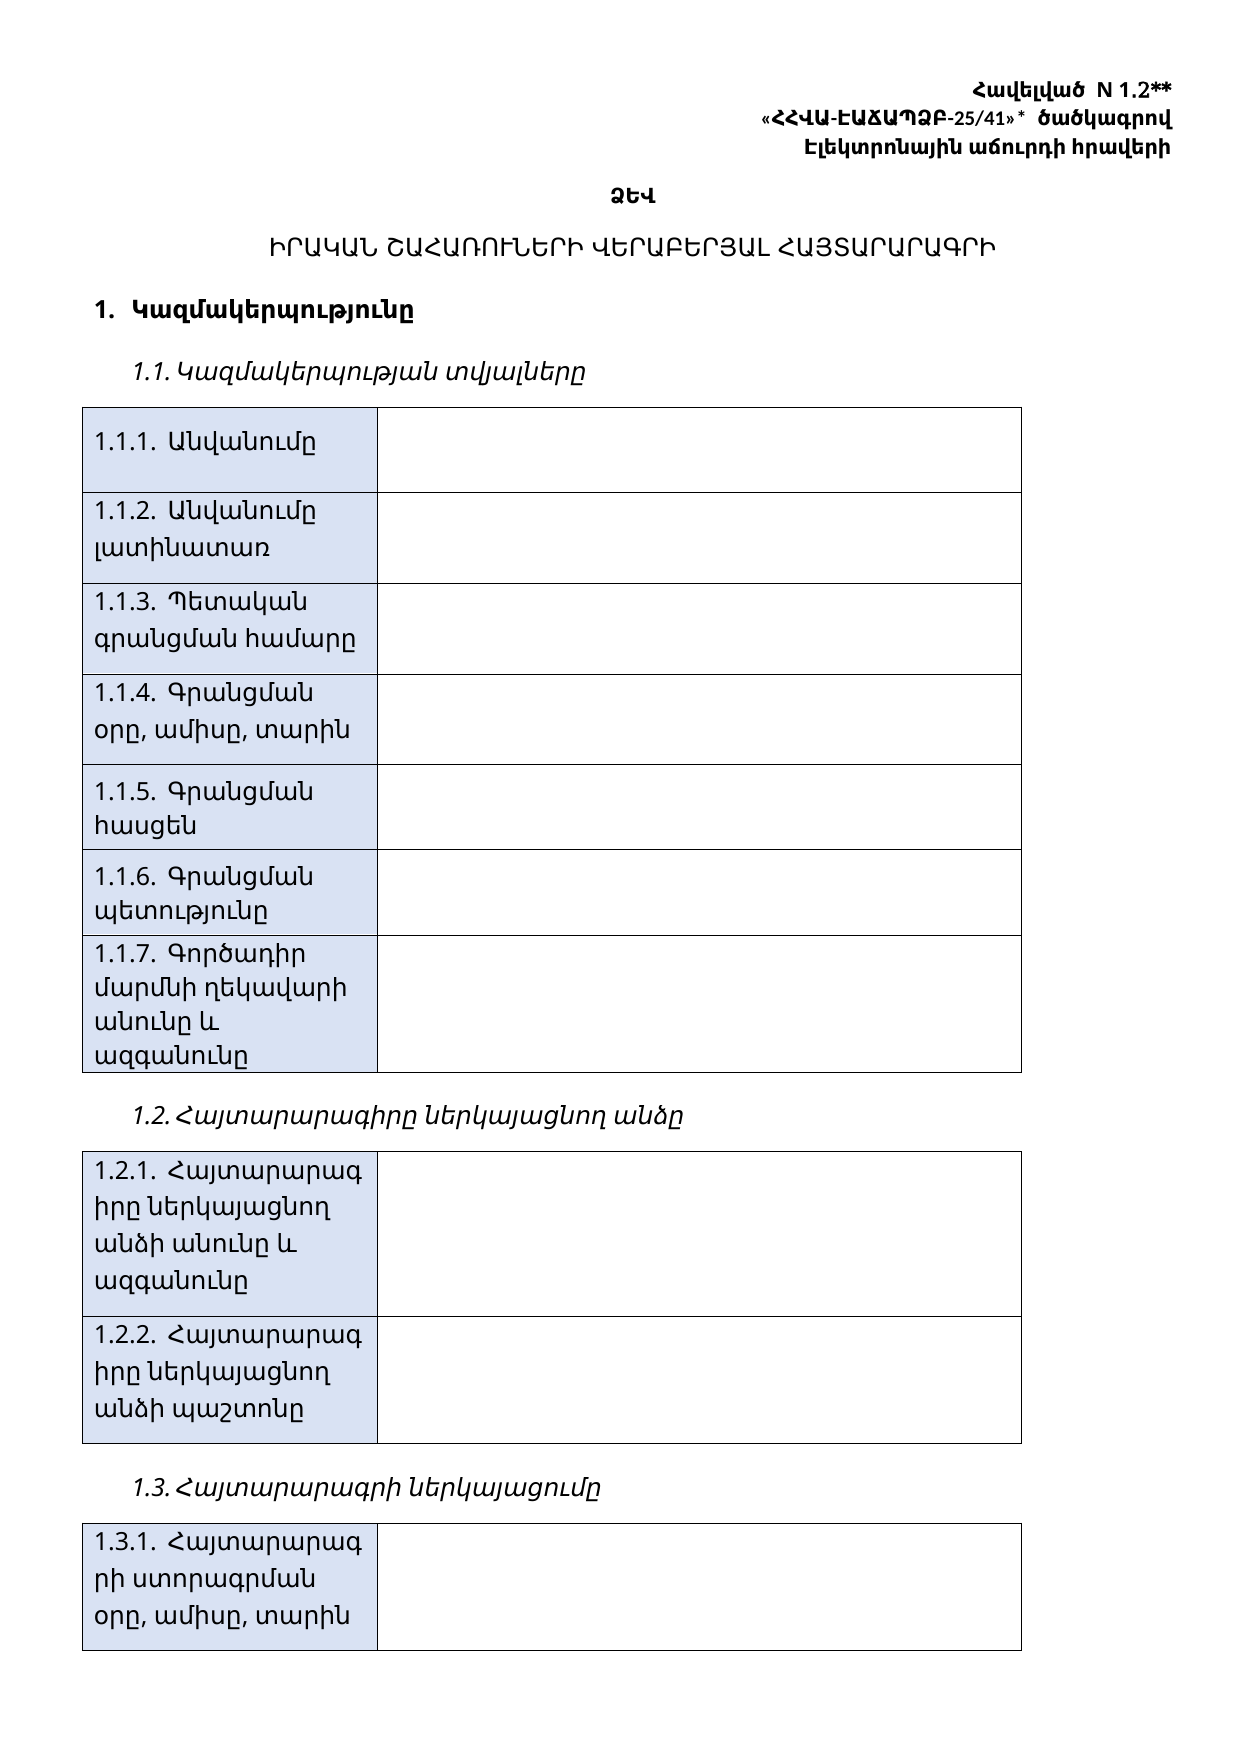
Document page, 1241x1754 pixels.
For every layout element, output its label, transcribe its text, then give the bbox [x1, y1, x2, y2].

list Հայտարարագիրը ներկայացնող անձը [131, 1098, 1171, 1132]
table_cell Գրանցման օրը, ամիսը, տարին [83, 675, 377, 764]
list Հայտարարագրի ներկայացումը [131, 1469, 1171, 1503]
table_header Հայտարարագիրը ներկայացնող անձի անունը և ազգանունը [83, 1152, 377, 1316]
text ԻՐԱԿԱՆ ՇԱՀԱՌՈՒՆԵՐԻ ՎԵՐԱԲԵՐՅԱԼ ՀԱՅՏԱՐԱՐԱԳՐԻ [94, 233, 1171, 262]
list Կազմակերպության տվյալները [131, 353, 1171, 387]
text «ՀՀՎԱ-ԷԱՃԱՊՁԲ-25/41»* ծածկագրով [94, 103, 1171, 132]
table_cell Անվանումը լատինատառ [83, 493, 377, 583]
table_cell [378, 765, 1021, 849]
text Հավելված N 1․2** [94, 75, 1171, 103]
table_header Անվանումը [83, 408, 377, 492]
table_header [378, 408, 1021, 492]
text ՁԵՎ [94, 184, 1171, 209]
table_cell [378, 1317, 1021, 1443]
table_cell Հայտարարագիրը ներկայացնող անձի պաշտոնը [83, 1317, 377, 1443]
table_cell [378, 675, 1021, 764]
table_cell Պետական գրանցման համարը [83, 584, 377, 673]
table_cell [378, 584, 1021, 673]
text Էլեկտրոնային աճուրդի հրավերի [94, 132, 1171, 160]
table_cell Գործադիր մարմնի ղեկավարի անունը և ազգանունը [83, 936, 377, 1072]
table_cell Գրանցման պետությունը [83, 850, 377, 934]
list Կազմակերպությունը [94, 291, 1171, 326]
table_header [378, 1524, 1021, 1650]
table_cell [378, 850, 1021, 934]
table_header Հայտարարագրի ստորագրման օրը, ամիսը, տարին [83, 1524, 377, 1650]
table_cell Գրանցման հասցեն [83, 765, 377, 849]
table_cell [378, 936, 1021, 1072]
table_cell [378, 493, 1021, 583]
table_header [378, 1152, 1021, 1316]
